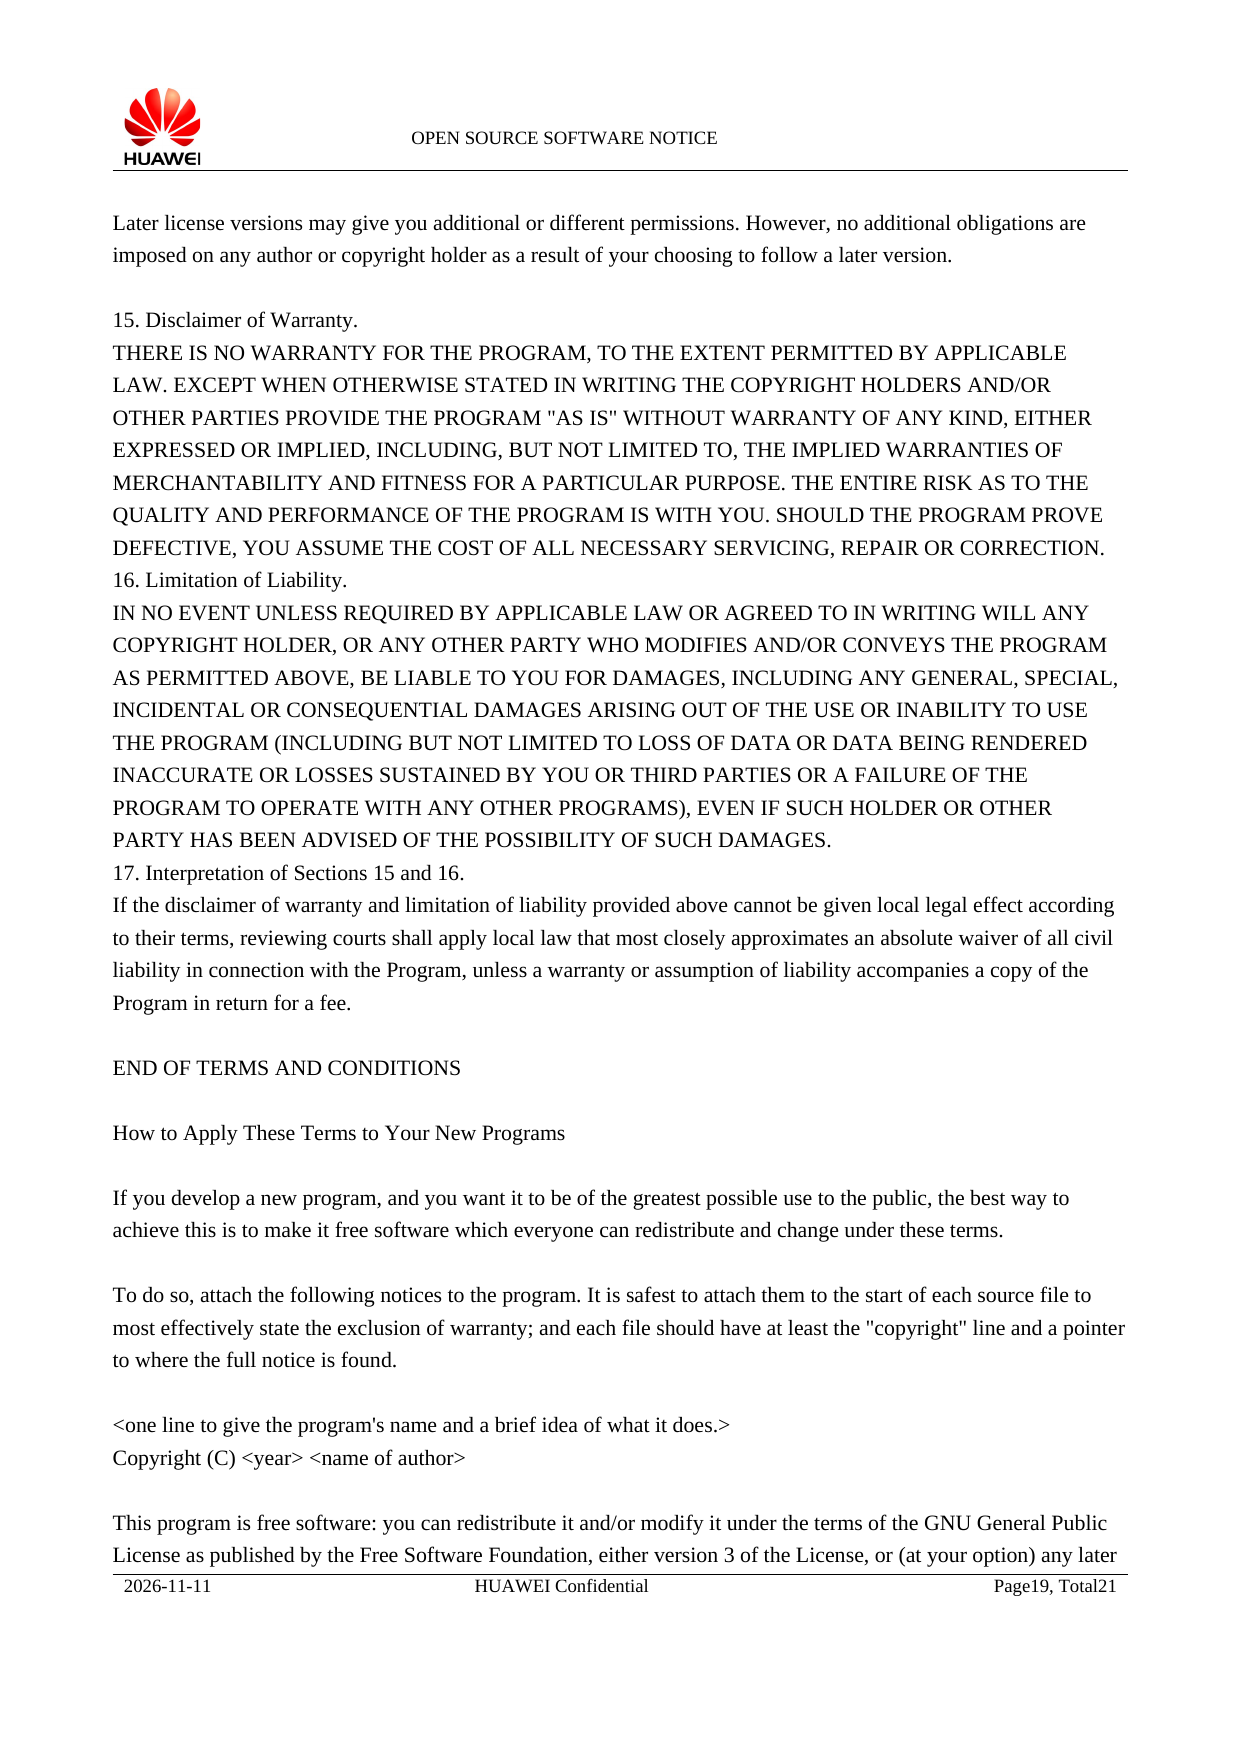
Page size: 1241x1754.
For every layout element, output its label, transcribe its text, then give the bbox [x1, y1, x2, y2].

text 15. Disclaimer of Warranty. [112, 304, 1128, 336]
text END OF TERMS AND CONDITIONS [112, 1051, 1128, 1084]
text Copyright (C) <year> <name of author> [112, 1441, 1128, 1474]
text How to Apply These Terms to Your New Programs [112, 1116, 1128, 1149]
text If the disclaimer of warranty and limitation of liability provided above cannot be given local legal effect according to their terms, reviewing courts shall apply local law that most closely approximates an absolute waiver of all civil liability in connection with the Program, unless a warranty or assumption of liability accompanies a copy of the Program in return for a fee. [112, 889, 1128, 1019]
text 17. Interpretation of Sections 15 and 16. [112, 856, 1128, 889]
picture [124, 88, 201, 165]
text THERE IS NO WARRANTY FOR THE PROGRAM, TO THE EXTENT PERMITTED BY APPLICABLE LAW. EXCEPT WHEN OTHERWISE STATED IN WRITING THE COPYRIGHT HOLDERS AND/OR OTHER PARTIES PROVIDE THE PROGRAM "AS IS" WITHOUT WARRANTY OF ANY KIND, EITHER EXPRESSED OR IMPLIED, INCLUDING, BUT NOT LIMITED TO, THE IMPLIED WARRANTIES OF MERCHANTABILITY AND FITNESS FOR A PARTICULAR PURPOSE. THE ENTIRE RISK AS TO THE QUALITY AND PERFORMANCE OF THE PROGRAM IS WITH YOU. SHOULD THE PROGRAM PROVE DEFECTIVE, YOU ASSUME THE COST OF ALL NECESSARY SERVICING, REPAIR OR CORRECTION. [112, 336, 1128, 564]
text IN NO EVENT UNLESS REQUIRED BY APPLICABLE LAW OR AGREED TO IN WRITING WILL ANY COPYRIGHT HOLDER, OR ANY OTHER PARTY WHO MODIFIES AND/OR CONVEYS THE PROGRAM AS PERMITTED ABOVE, BE LIABLE TO YOU FOR DAMAGES, INCLUDING ANY GENERAL, SPECIAL, INCIDENTAL OR CONSEQUENTIAL DAMAGES ARISING OUT OF THE USE OR INABILITY TO USE THE PROGRAM (INCLUDING BUT NOT LIMITED TO LOSS OF DATA OR DATA BEING RENDERED INACCURATE OR LOSSES SUSTAINED BY YOU OR THIRD PARTIES OR A FAILURE OF THE PROGRAM TO OPERATE WITH ANY OTHER PROGRAMS), EVEN IF SUCH HOLDER OR OTHER PARTY HAS BEEN ADVISED OF THE POSSIBILITY OF SUCH DAMAGES. [112, 596, 1128, 856]
text If you develop a new program, and you want it to be of the greatest possible use to the public, the best way to achieve this is to make it free software which everyone can redistribute and change under these terms. [112, 1181, 1128, 1246]
text To do so, attach the following notices to the program. It is safest to attach them to the start of each source file to most effectively state the exclusion of warranty; and each file should have at least the "copyright" line and a pointer to where the full notice is found. [112, 1279, 1128, 1376]
text 16. Limitation of Liability. [112, 564, 1128, 596]
text <one line to give the program's name and a brief idea of what it does.> [112, 1409, 1128, 1441]
text Later license versions may give you additional or different permissions. However, no additional obligations are imposed on any author or copyright holder as a result of your choosing to follow a later version. [112, 206, 1128, 271]
